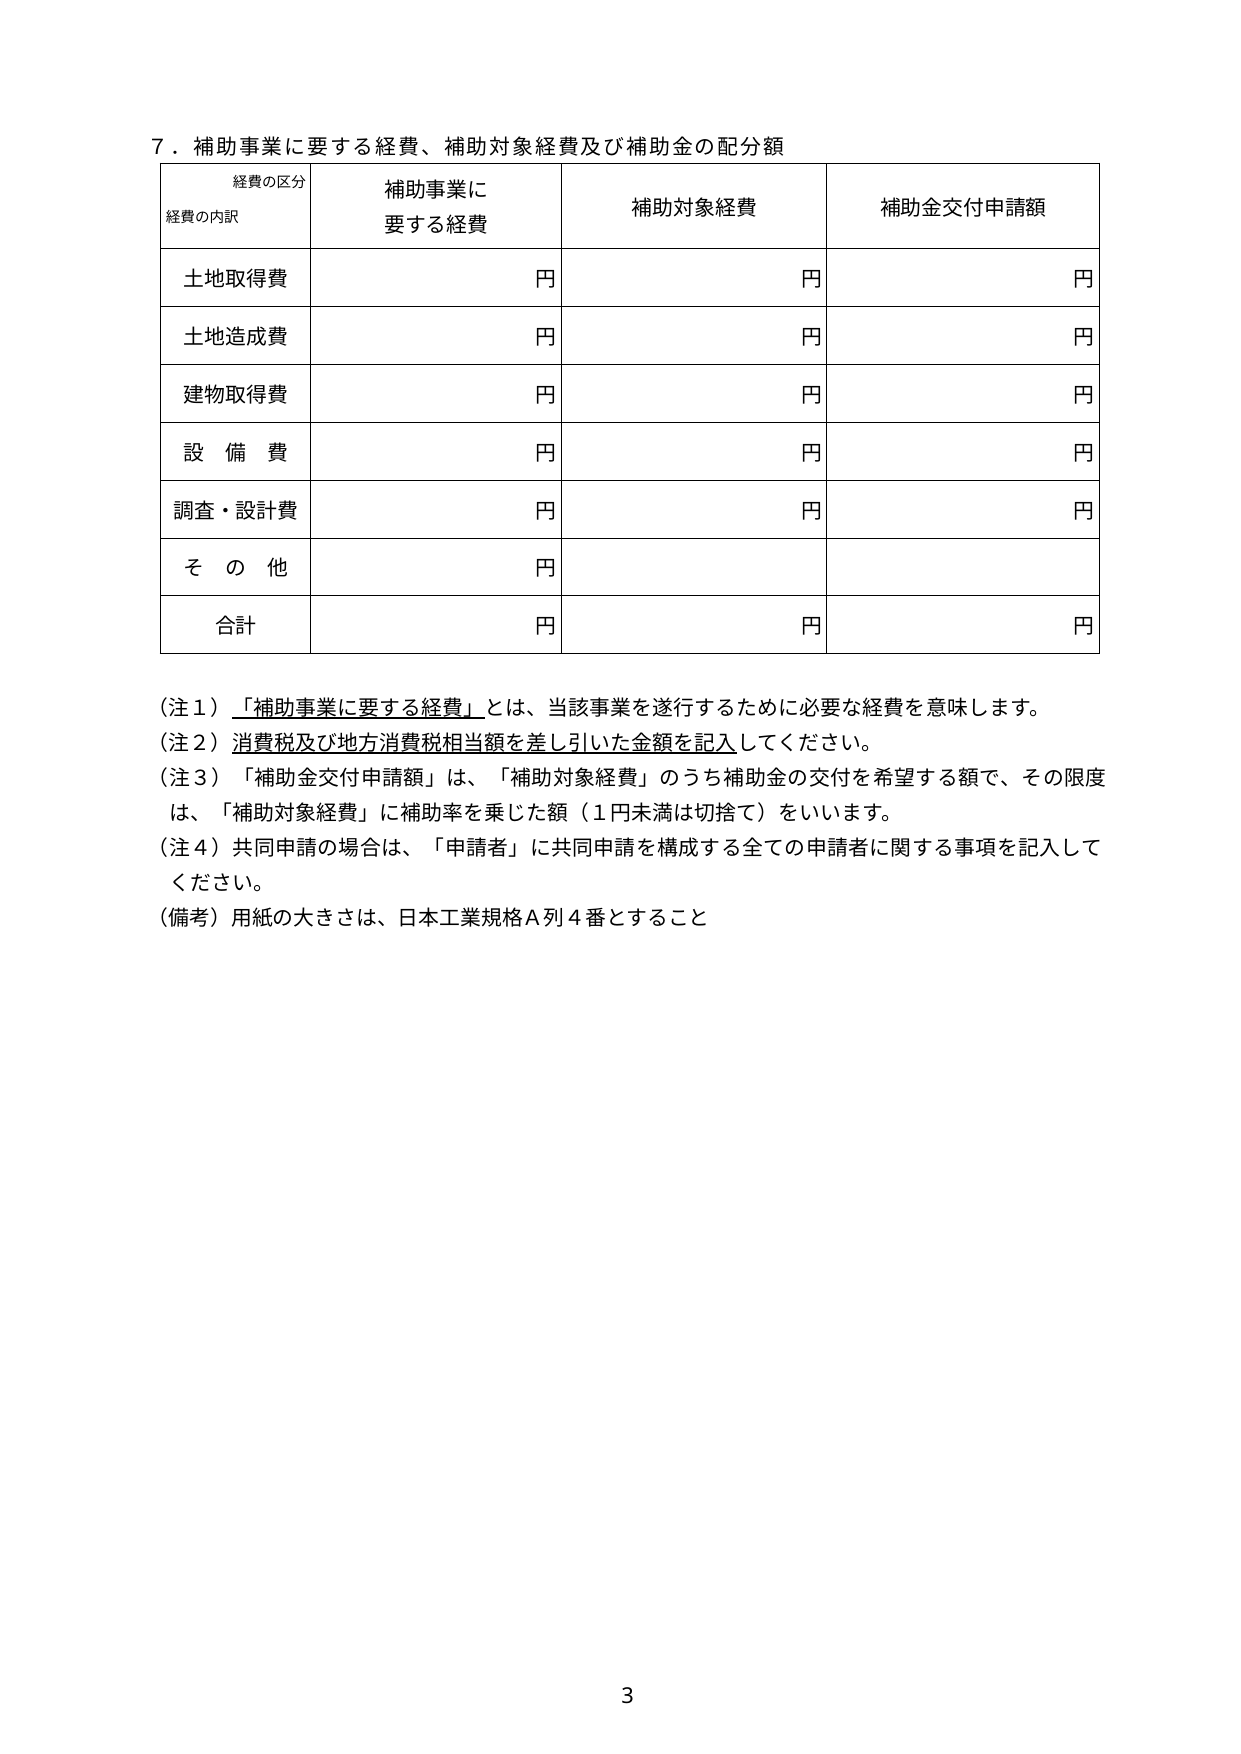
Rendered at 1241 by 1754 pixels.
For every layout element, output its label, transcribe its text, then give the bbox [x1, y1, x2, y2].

table_cell 円 [827, 365, 1099, 422]
table_cell 円 [562, 423, 826, 479]
table_cell 円 [827, 307, 1099, 364]
text ７．補助事業に要する経費、補助対象経費及び補助金の配分額 [148, 128, 1107, 163]
table_cell 設 備 費 [161, 423, 310, 479]
table_cell 円 [562, 481, 826, 537]
table_header 補助事業に 要する経費 [311, 164, 561, 248]
text （備考）用紙の大きさは、日本工業規格Ａ列４番とすること [148, 899, 1107, 934]
table_cell 円 [311, 249, 561, 306]
table_cell 調査・設計費 [161, 481, 310, 537]
text （注１）「補助事業に要する経費」とは、当該事業を遂行するために必要な経費を意味します。 [148, 689, 1107, 724]
table_cell 円 [562, 596, 826, 653]
table_header 補助対象経費 [562, 164, 826, 248]
table_cell 合計 [161, 596, 310, 653]
table_cell 円 [311, 539, 561, 595]
table_cell 円 [827, 481, 1099, 537]
text （注３）「補助金交付申請額」は、「補助対象経費」のうち補助金の交付を希望する額で、その限度は、「補助対象経費」に補助率を乗じた額（１円未満は切捨て）をいいます。 [148, 759, 1107, 829]
table_cell 円 [827, 423, 1099, 479]
table_cell 円 [562, 365, 826, 422]
table_cell 円 [827, 249, 1099, 306]
table_cell 円 [311, 481, 561, 537]
text （注４）共同申請の場合は、「申請者」に共同申請を構成する全ての申請者に関する事項を記入してください。 [148, 829, 1107, 899]
table_cell 円 [562, 249, 826, 306]
table_cell 土地造成費 [161, 307, 310, 364]
table_header 補助金交付申請額 [827, 164, 1099, 248]
table_cell [827, 539, 1099, 595]
table_cell 円 [311, 423, 561, 479]
table_cell 円 [311, 365, 561, 422]
table_header 経費の区分 経費の内訳 [161, 164, 310, 248]
table_cell 円 [827, 596, 1099, 653]
table_cell 土地取得費 [161, 249, 310, 306]
table_cell 円 [562, 307, 826, 364]
text （注２）消費税及び地方消費税相当額を差し引いた金額を記入してください。 [148, 724, 1107, 759]
table_cell 建物取得費 [161, 365, 310, 422]
table_cell そ の 他 [161, 539, 310, 595]
table_cell 円 [311, 596, 561, 653]
table_cell [562, 539, 826, 595]
table_cell 円 [311, 307, 561, 364]
